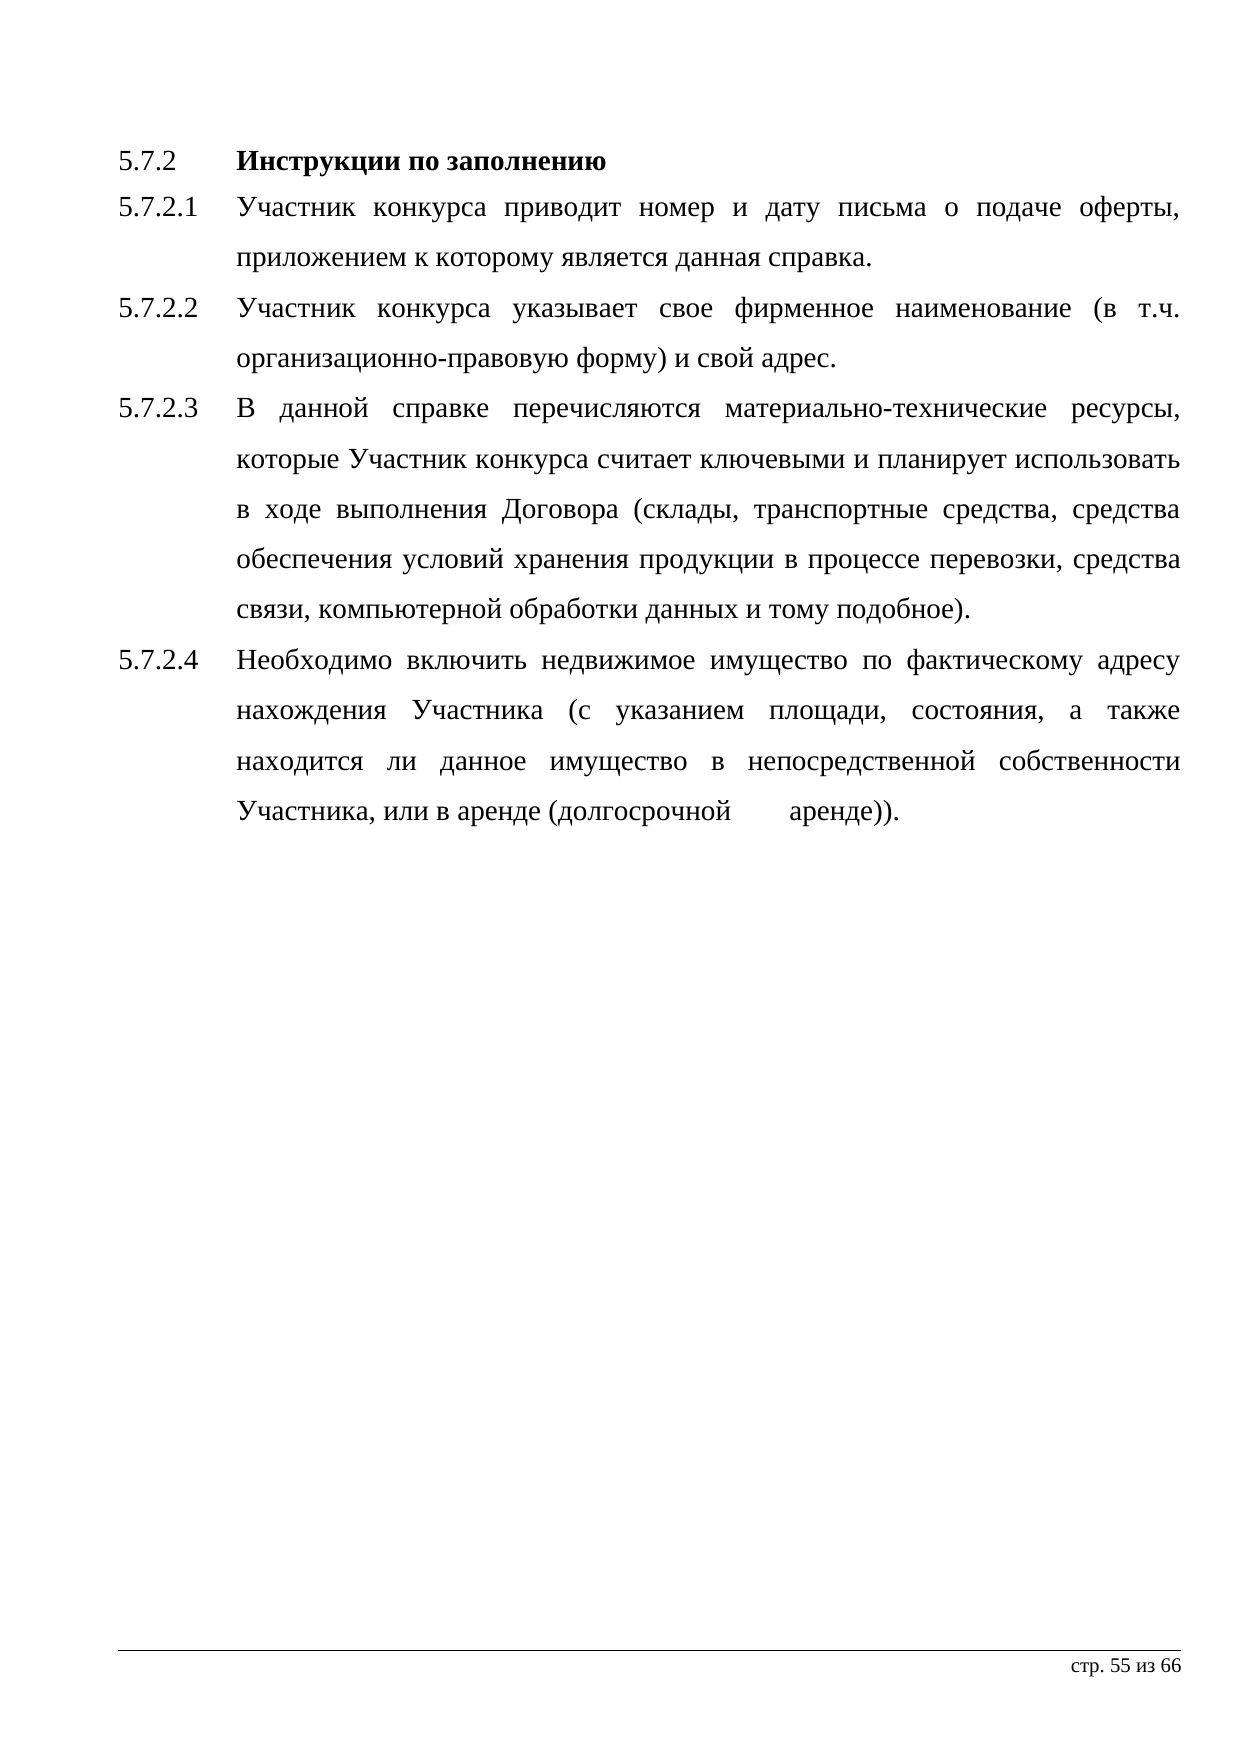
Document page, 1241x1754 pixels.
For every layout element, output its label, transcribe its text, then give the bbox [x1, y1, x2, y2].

text Участник конкурса указывает свое фирменное наименование (в т.ч. организационно-правовую форму) и свой адрес. [118, 290, 1181, 374]
text В данной справке перечисляются материально-технические ресурсы, которые Участник конкурса считает ключевыми и планирует использовать в ходе выполнения Договора (склады, транспортные средства, средства обеспечения условий хранения продукции в процессе перевозки, средства связи, компьютерной обработки данных и тому подобное). [118, 390, 1181, 625]
text Участник конкурса приводит номер и дату письма о подаче оферты, приложением к которому является данная справка. [118, 189, 1181, 273]
text Инструкции по заполнению [118, 143, 1181, 177]
text Необходимо включить недвижимое имущество по фактическому адресу нахождения Участника (с указанием площади, состояния, а также находится ли данное имущество в непосредственной собственности Участника, или в аренде (долгосрочной аренде)). [118, 642, 1181, 826]
